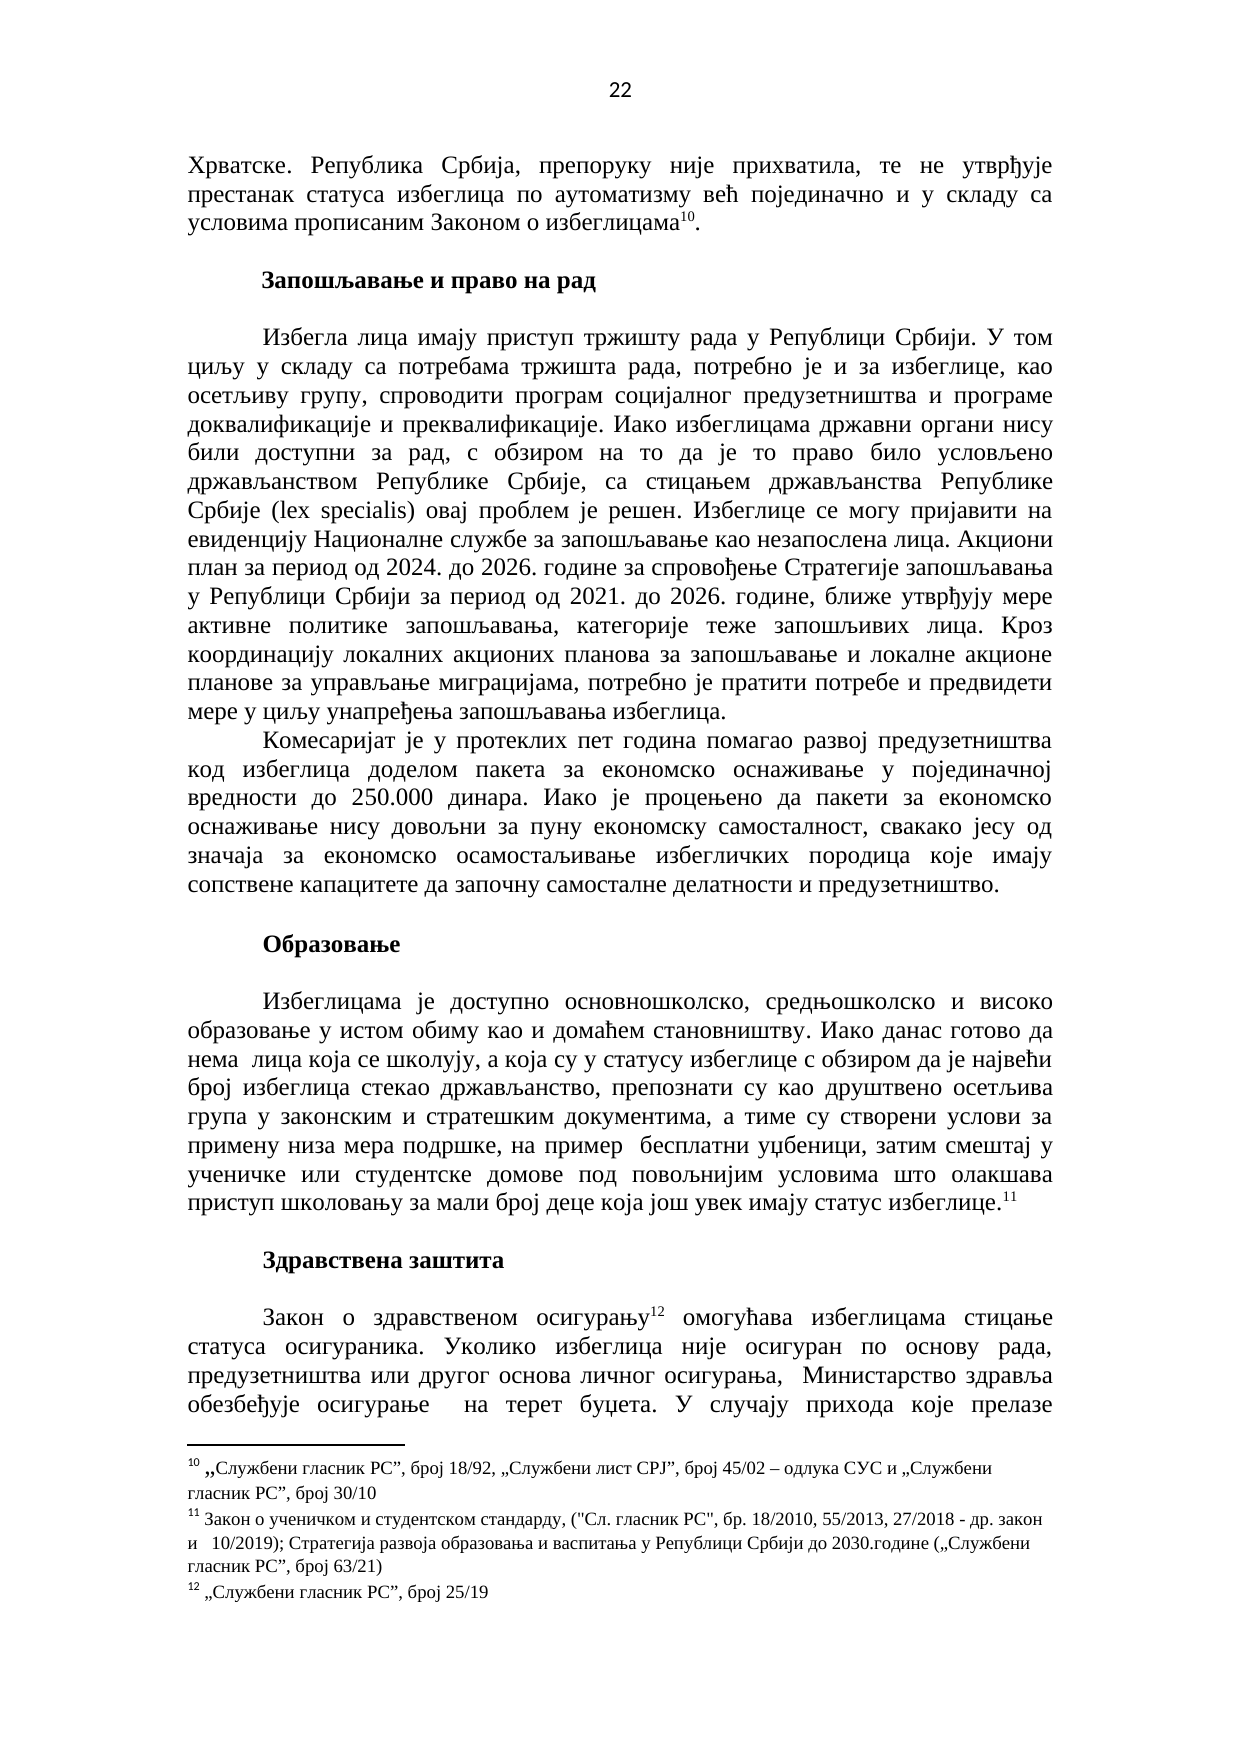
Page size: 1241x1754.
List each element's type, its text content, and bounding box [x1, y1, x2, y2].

text Избеглицама је доступно основношколско, средњошколско и високо образовање у истом обиму као и домаћем становништву. Иако данас готово да нема лица која се школују, а која су у статусу избеглице с обзиром да је највећи број избеглица стекао држављанство, препознати су као друштвено осетљива група у законским и стратешким документима, а тиме су створени услови за примену низа мера подршке, на пример бесплатни уџбеници, затим смештај у ученичке или студентске домове под повољнијим условима што олакшава приступ школовању за мали број деце која још увек имају статус избеглице. [187, 986, 1053, 1216]
text Комесаријат је у протеклих пет година помагао развој предузетништва код избеглица доделом пакета за економско оснаживање у појединачној вредности до 250.000 динара. Иако је процењено да пакети за економско оснаживање нису довољни за пуну економску самосталност, свакако јесу од значаја за економско осамостаљивање избегличких породица које имају сопствене капацитете да започну самосталне делатности и предузетништво. [187, 725, 1053, 897]
text Образовање [187, 929, 1053, 957]
text Избегла лица имају приступ тржишту рада у Републици Србији. У том циљу у складу са потребама тржишта рада, потребно је и за избеглице, као осетљиву групу, спроводити програм социјалног предузетништва и програме доквалификације и преквалификације. Иако избеглицама државни органи нису били доступни за рад, с обзиром на то да је то право било условљено држављанством Републике Србије, са стицањем држављанства Републике Србије (lex specialis) овај проблем је решен. Избеглице се могу пријавити на евиденцију Националне службе за запошљавање као незапослена лица. Aкциони план за период од 2024. до 2026. године за спровођење Стратегије запошљавања у Републици Србији за период од 2021. до 2026. године, ближе утврђују мере активне политике запошљавања, категорије теже запошљивих лица. Кроз координацију локалних акционих планова за запошљавање и локалне акционе планове за управљање миграцијама, потребно је пратити потребе и предвидети мере у циљу унапређења запошљавања избеглица. [187, 322, 1053, 725]
text Запошљавање и право на рад [187, 265, 1053, 294]
text Здравствена заштита [187, 1245, 1053, 1274]
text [187, 1302, 1053, 1417]
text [187, 150, 1053, 236]
